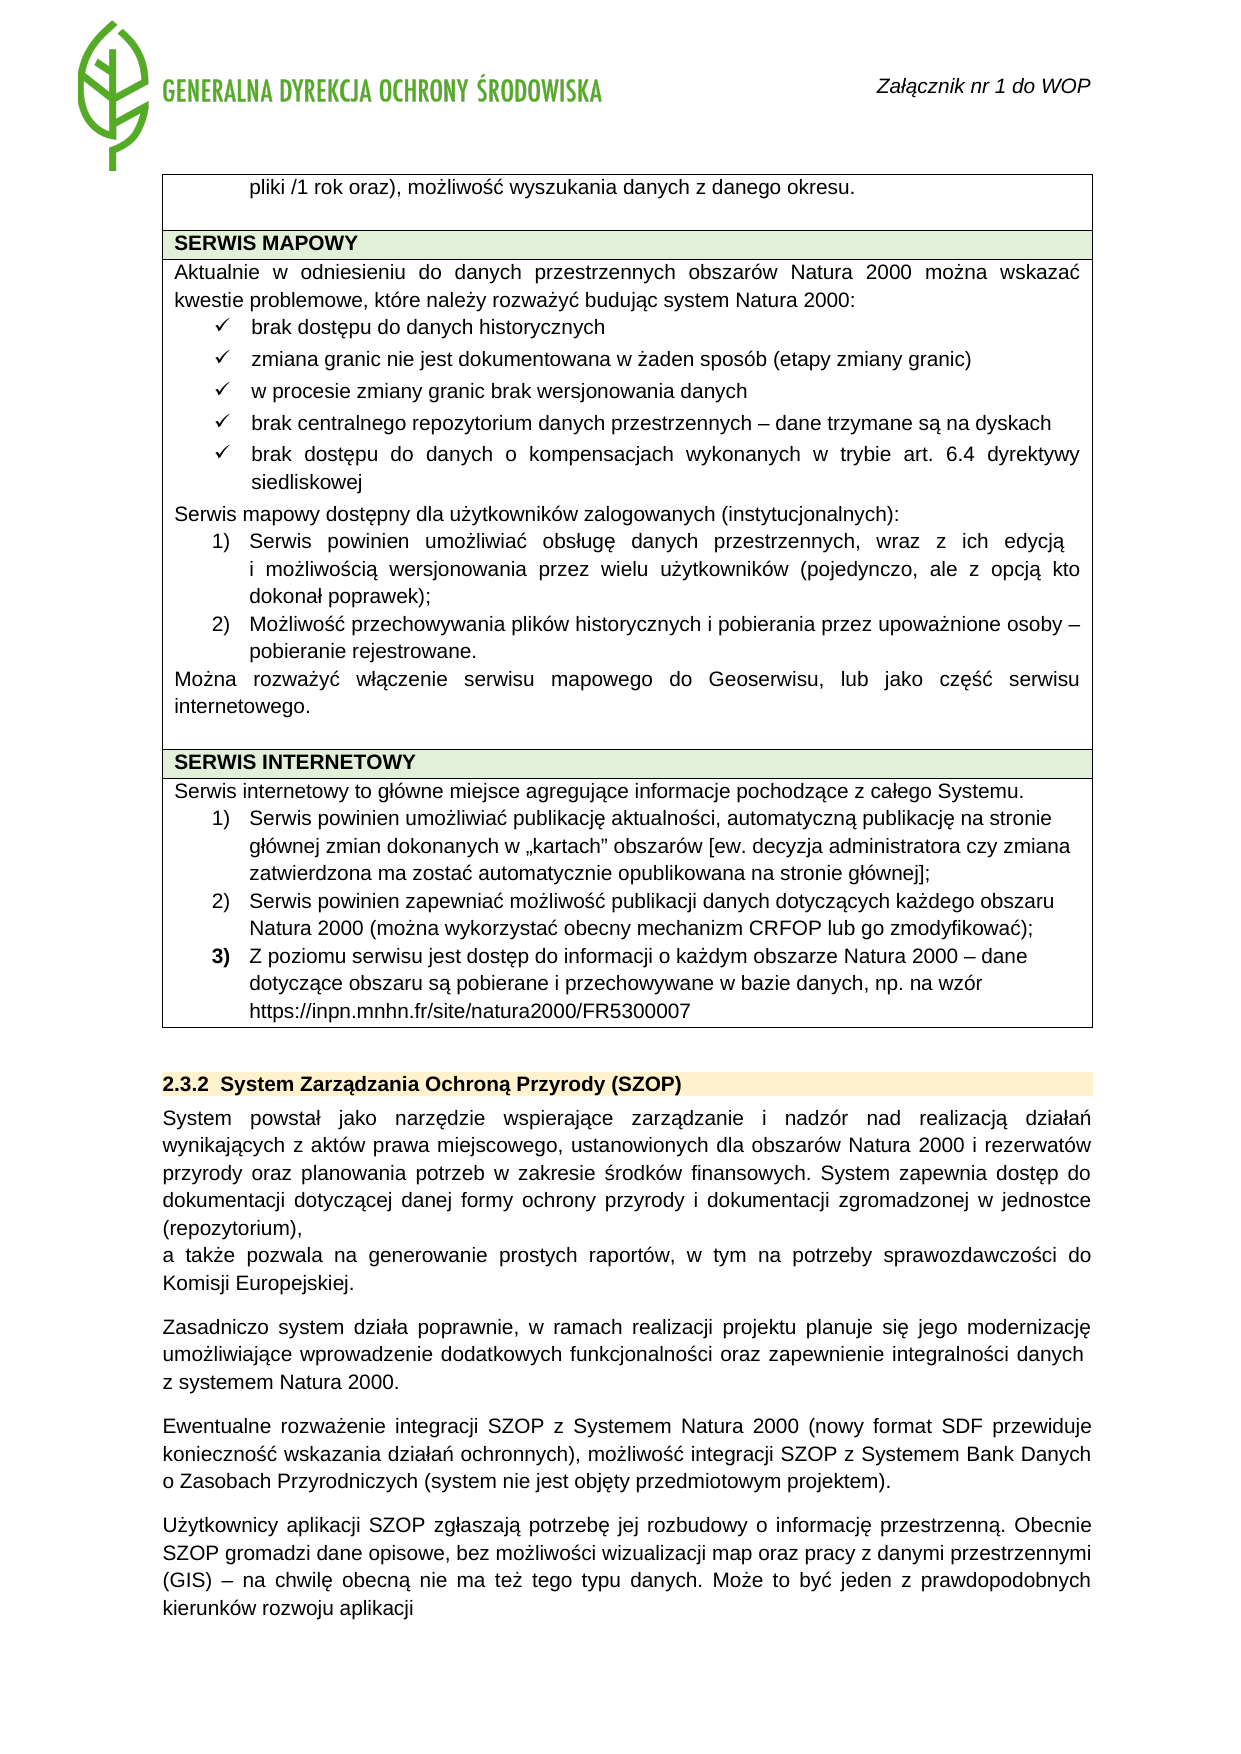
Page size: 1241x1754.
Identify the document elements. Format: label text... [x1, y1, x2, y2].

table_cell Aktualnie w odniesieniu do danych przestrzennych obszarów Natura 2000 można wskazać kwestie problemowe, które należy rozważyć budując system Natura 2000: brak dostępu do danych historycznych zmiana granic nie jest dokumentowana w żaden sposób (etapy zmiany granic) w procesie zmiany granic brak wersjonowania danych brak centralnego repozytorium danych przestrzennych – dane trzymane są na dyskach brak dostępu do danych o kompensacjach wykonanych w trybie art. 6.4 dyrektywy siedliskowej Serwis mapowy dostępny dla użytkowników zalogowanych (instytucjonalnych): Serwis powinien umożliwiać obsługę danych przestrzennych, wraz z ich edycją i możliwością wersjonowania przez wielu użytkowników (pojedynczo, ale z opcją kto dokonał poprawek); Możliwość przechowywania plików historycznych i pobierania przez upoważnione osoby – pobieranie rejestrowane. Można rozważyć włączenie serwisu mapowego do Geoserwisu, lub jako część serwisu internetowego. [163, 260, 1092, 749]
table_cell Serwis internetowy to główne miejsce agregujące informacje pochodzące z całego Systemu. Serwis powinien umożliwiać publikację aktualności, automatyczną publikację na stronie głównej zmian dokonanych w „kartach” obszarów [ew. decyzja administratora czy zmiana zatwierdzona ma zostać automatycznie opublikowana na stronie głównej]; Serwis powinien zapewniać możliwość publikacji danych dotyczących każdego obszaru Natura 2000 (można wykorzystać obecny mechanizm CRFOP lub go zmodyfikować); Z poziomu serwisu jest dostęp do informacji o każdym obszarze Natura 2000 – dane dotyczące obszaru są pobierane i przechowywane w bazie danych, np. na wzór https://inpn.mnhn.fr/site/natura2000/FR5300007 [163, 779, 1092, 1027]
picture [76, 20, 602, 171]
text Użytkownicy aplikacji SZOP zgłaszają potrzebę jej rozbudowy o informację przestrzenną. Obecnie SZOP gromadzi dane opisowe, bez możliwości wizualizacji map oraz pracy z danymi przestrzennymi (GIS) – na chwilę obecną nie ma też tego typu danych. Może to być jeden z prawdopodobnych kierunków rozwoju aplikacji [162, 1513, 1093, 1619]
subtitle 2.3.2 System Zarządzania Ochroną Przyrody (SZOP) [162, 1072, 1093, 1096]
text Ewentualne rozważenie integracji SZOP z Systemem Natura 2000 (nowy format SDF przewiduje konieczność wskazania działań ochronnych), możliwość integracji SZOP z Systemem Bank Danych o Zasobach Przyrodniczych (system nie jest objęty przedmiotowym projektem). [162, 1414, 1093, 1493]
table_cell SERWIS MAPOWY [163, 231, 1092, 259]
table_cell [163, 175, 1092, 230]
text Zasadniczo system działa poprawnie, w ramach realizacji projektu planuje się jego modernizację umożliwiające wprowadzenie dodatkowych funkcjonalności oraz zapewnienie integralności danych z systemem Natura 2000. [162, 1315, 1093, 1394]
table_cell SERWIS INTERNETOWY [163, 750, 1092, 778]
text System powstał jako narzędzie wspierające zarządzanie i nadzór nad realizacją działań wynikających z aktów prawa miejscowego, ustanowionych dla obszarów Natura 2000 i rezerwatów przyrody oraz planowania potrzeb w zakresie środków finansowych. System zapewnia dostęp do dokumentacji dotyczącej danej formy ochrony przyrody i dokumentacji zgromadzonej w jednostce (repozytorium), a także pozwala na generowanie prostych raportów, w tym na potrzeby sprawozdawczości do Komisji Europejskiej. [162, 1106, 1093, 1294]
